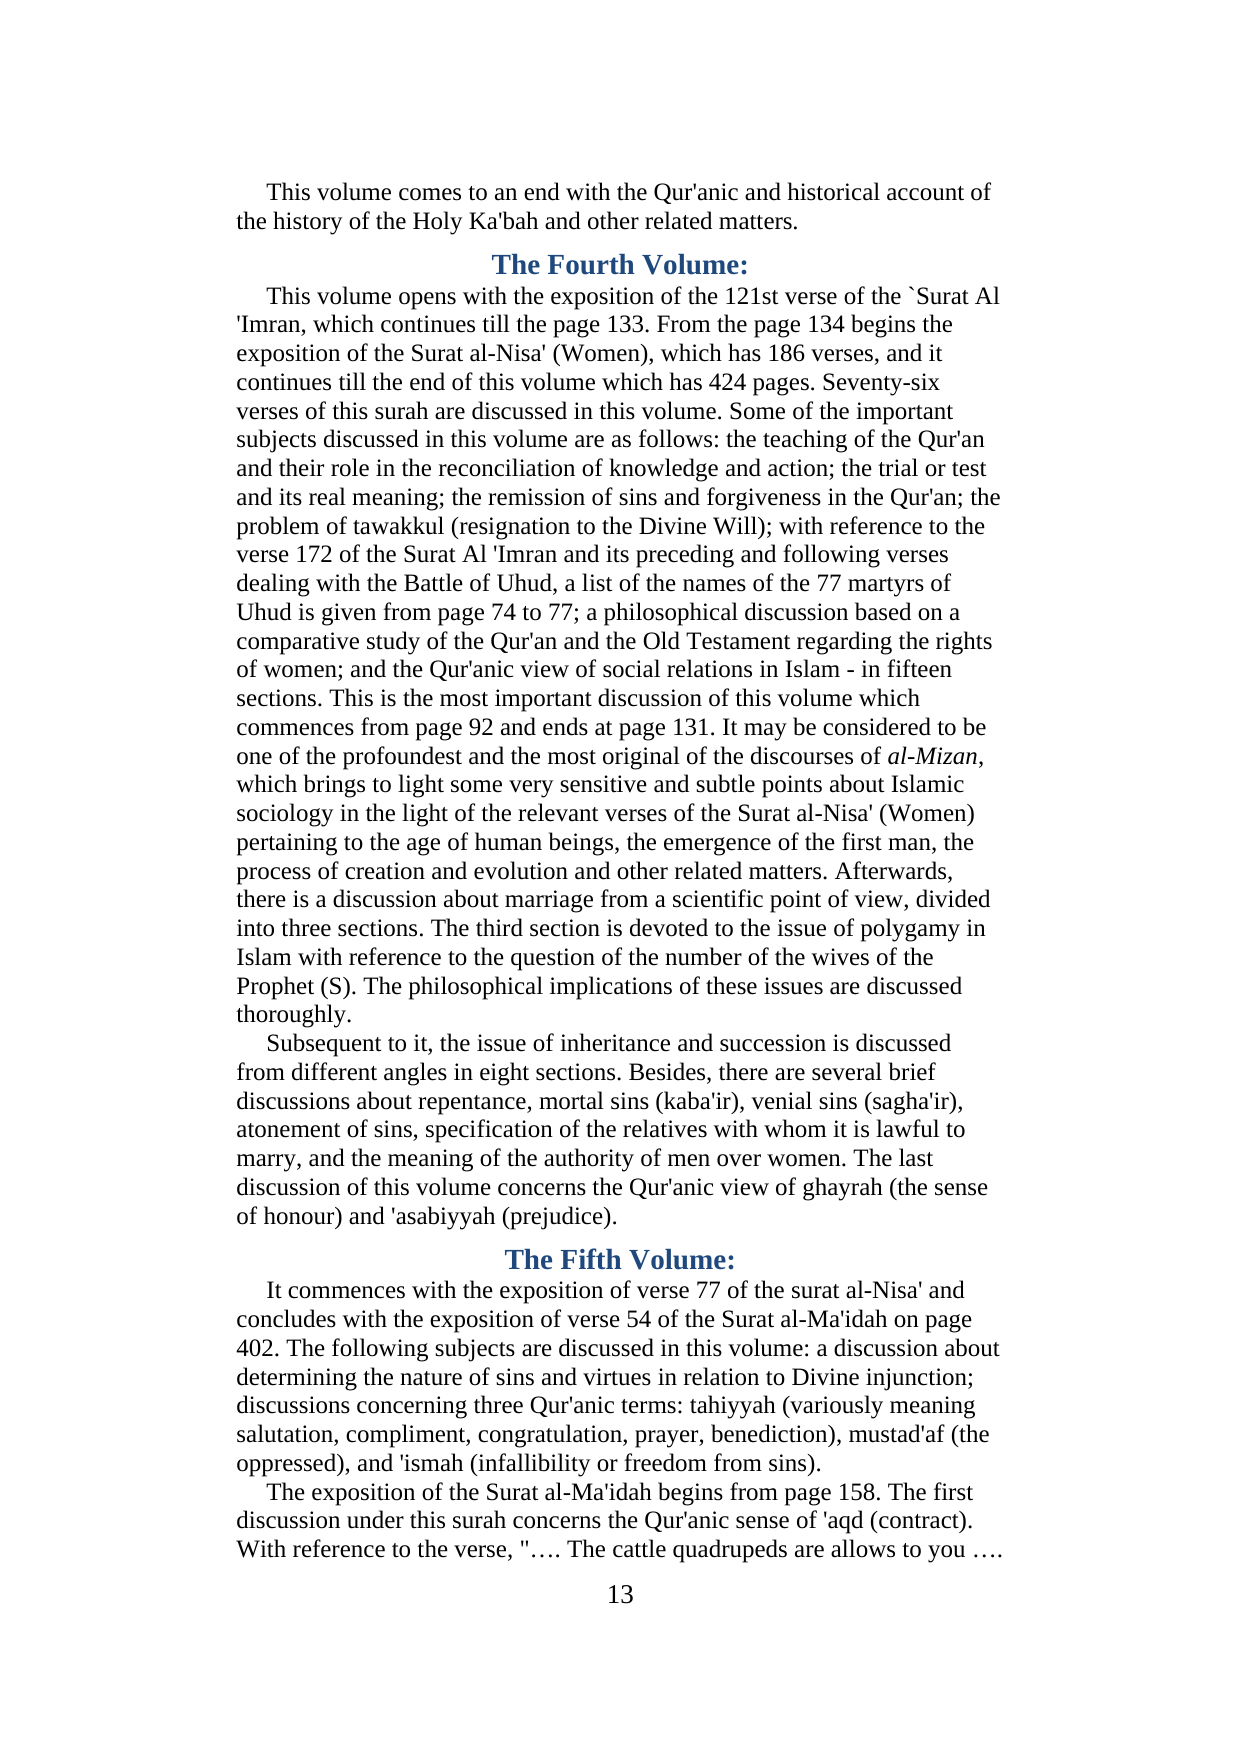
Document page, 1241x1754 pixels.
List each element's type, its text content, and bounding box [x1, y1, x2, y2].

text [236, 1477, 1004, 1563]
text This volume opens with the exposition of the 121st verse of the `Surat Al 'Imran, which continues till the page 133. From the page 134 begins the exposition of the Surat al-Nisa' (Women), which has 186 verses, and it continues till the end of this volume which has 424 pages. Seventy-six verses of this surah are discussed in this volume. Some of the important subjects discussed in this volume are as follows: the teaching of the Qur'an and their role in the reconciliation of knowledge and action; the trial or test and its real meaning; the remission of sins and forgiveness in the Qur'an; the problem of tawakkul (resignation to the Divine Will); with reference to the verse 172 of the Surat Al 'Imran and its preceding and following verses dealing with the Battle of Uhud, a list of the names of the 77 martyrs of Uhud is given from page 74 to 77; a philosophical discussion based on a comparative study of the Qur'an and the Old Testament regarding the rights of women; and the Qur'anic view of social relations in Islam - in fifteen sections. This is the most important discussion of this volume which commences from page 92 and ends at page 131. It may be considered to be one of the profoundest and the most original of the discourses of al-Mizan, which brings to light some very sensitive and subtle points about Islamic sociology in the light of the relevant verses of the Surat al-Nisa' (Women) pertaining to the age of human beings, the emergence of the first man, the process of creation and evolution and other related matters. Afterwards, there is a discussion about marriage from a scientific point of view, divided into three sections. The third section is devoted to the issue of polygamy in Islam with reference to the question of the number of the wives of the Prophet (S). The philosophical implications of these issues are discussed thoroughly. [236, 281, 1004, 1028]
subtitle The Fourth Volume: [236, 247, 1004, 281]
text It commences with the exposition of verse 77 of the surat al-Nisa' and concludes with the exposition of verse 54 of the Surat al-Ma'idah on page 402. The following subjects are discussed in this volume: a discussion about determining the nature of sins and virtues in relation to Divine injunction; discussions concerning three Qur'anic terms: tahiyyah (variously meaning salutation, compliment, congratulation, prayer, benediction), mustad'af (the oppressed), and 'ismah (infallibility or freedom from sins). [236, 1276, 1004, 1477]
subtitle The Fifth Volume: [236, 1242, 1004, 1276]
text Subsequent to it, the issue of inheritance and succession is discussed from different angles in eight sections. Besides, there are several brief discussions about repentance, mortal sins (kaba'ir), venial sins (sagha'ir), atonement of sins, specification of the relatives with whom it is lawful to marry, and the meaning of the authority of men over women. The last discussion of this volume concerns the Qur'anic view of ghayrah (the sense of honour) and 'asabiyyah (prejudice). [236, 1028, 1004, 1229]
text This volume comes to an end with the Qur'anic and historical account of the history of the Holy Ka'bah and other related matters. [236, 177, 1004, 235]
